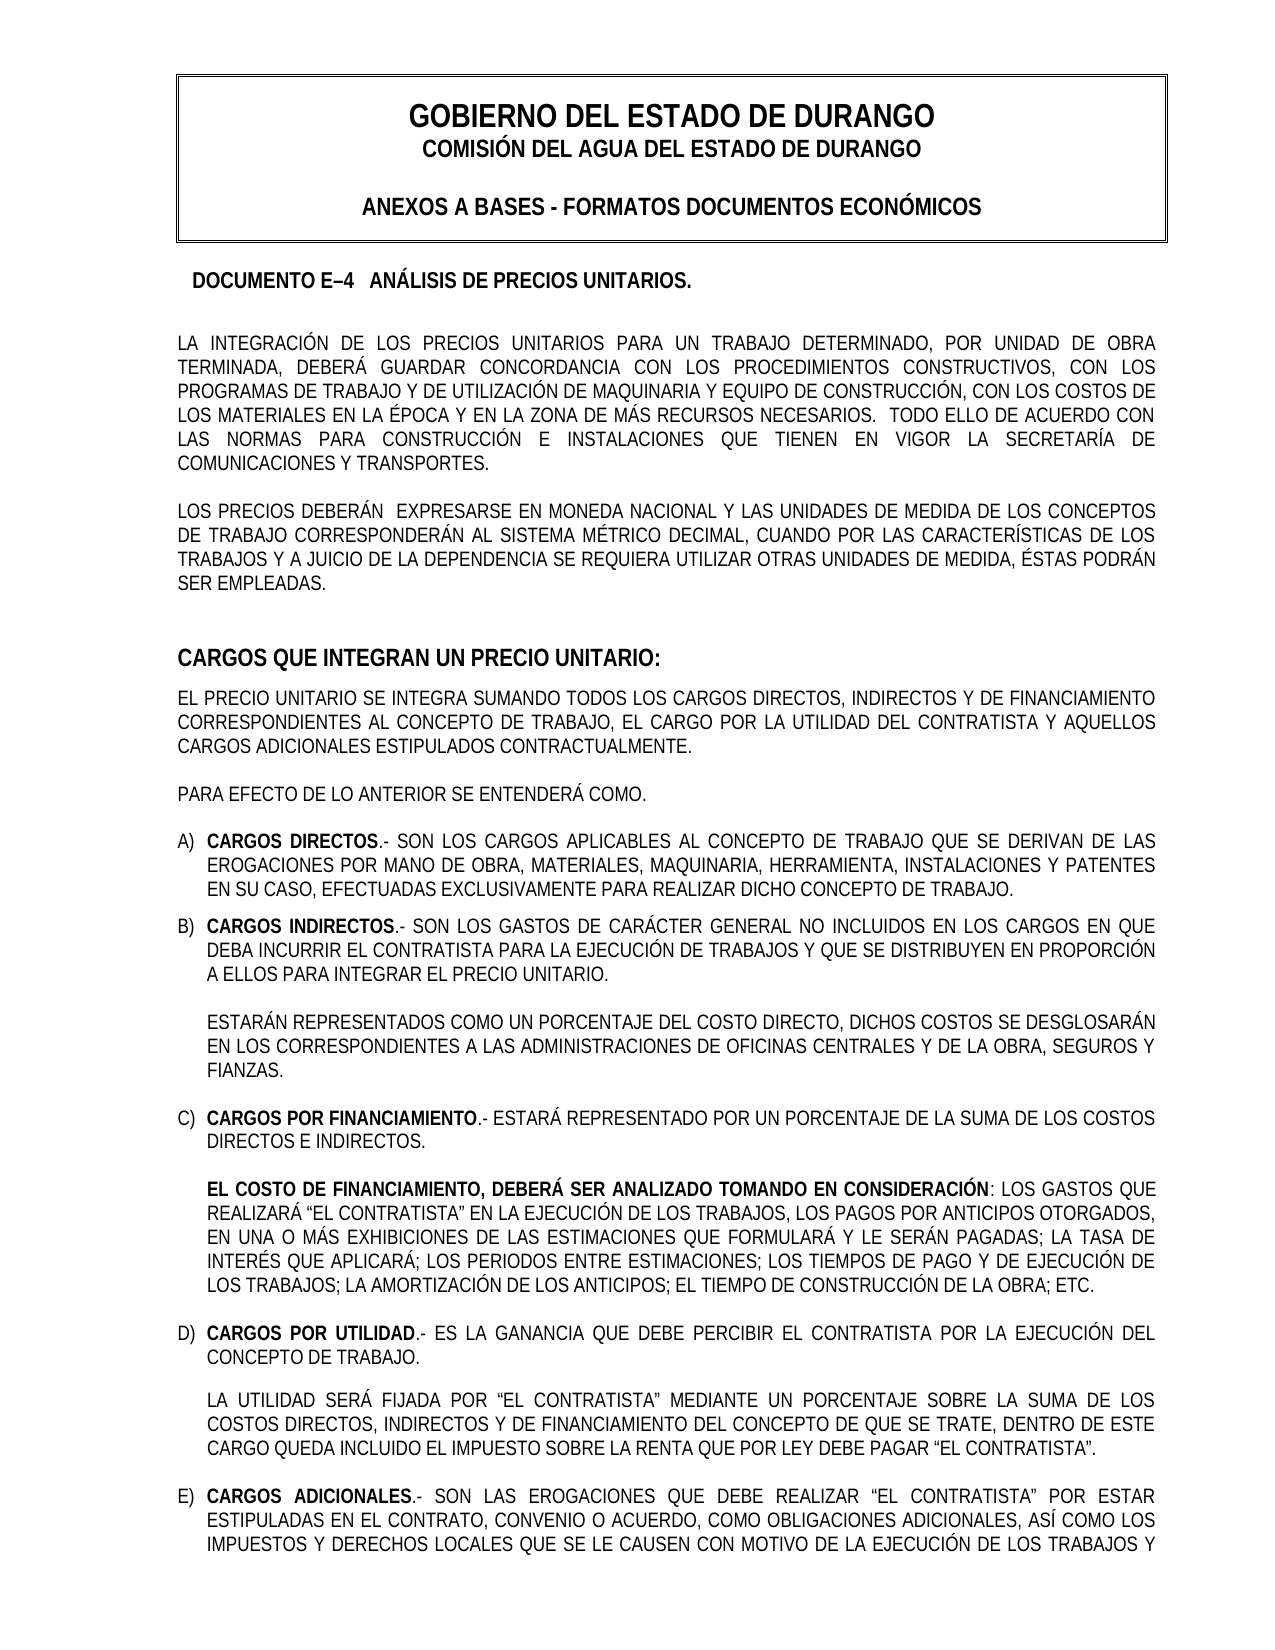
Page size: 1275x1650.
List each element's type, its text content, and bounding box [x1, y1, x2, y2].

text ESTARÁN REPRESENTADOS COMO UN PORCENTAJE DEL COSTO DIRECTO, DICHOS COSTOS SE DESGLOSARÁN EN LOS CORRESPONDIENTES A LAS ADMINISTRACIONES DE OFICINAS CENTRALES Y DE LA OBRA, SEGUROS Y FIANZAS. [207, 1010, 1157, 1082]
text CARGOS QUE INTEGRAN UN PRECIO UNITARIO: [177, 643, 1157, 671]
text LA INTEGRACIÓN DE LOS PRECIOS UNITARIOS PARA UN TRABAJO DETERMINADO, POR UNIDAD DE OBRA TERMINADA, DEBERÁ GUARDAR CONCORDANCIA CON LOS PROCEDIMIENTOS CONSTRUCTIVOS, CON LOS PROGRAMAS DE TRABAJO Y DE UTILIZACIÓN DE MAQUINARIA Y EQUIPO DE CONSTRUCCIÓN, CON LOS COSTOS DE LOS MATERIALES EN LA ÉPOCA Y EN LA ZONA DE MÁS RECURSOS NECESARIOS. TODO ELLO DE ACUERDO CON LAS NORMAS PARA CONSTRUCCIÓN E INSTALACIONES QUE TIENEN EN VIGOR LA SECRETARÍA DE COMUNICACIONES Y TRANSPORTES. [177, 331, 1157, 475]
list CARGOS POR FINANCIAMIENTO.- ESTARÁ REPRESENTADO POR UN PORCENTAJE DE LA SUMA DE LOS COSTOS DIRECTOS E INDIRECTOS. [177, 1106, 1157, 1153]
text EL COSTO DE FINANCIAMIENTO, DEBERÁ SER ANALIZADO TOMANDO EN CONSIDERACIÓN: LOS GASTOS QUE REALIZARÁ “EL CONTRATISTA” EN LA EJECUCIÓN DE LOS TRABAJOS, LOS PAGOS POR ANTICIPOS OTORGADOS, EN UNA O MÁS EXHIBICIONES DE LAS ESTIMACIONES QUE FORMULARÁ Y LE SERÁN PAGADAS; LA TASA DE INTERÉS QUE APLICARÁ; LOS PERIODOS ENTRE ESTIMACIONES; LOS TIEMPOS DE PAGO Y DE EJECUCIÓN DE LOS TRABAJOS; LA AMORTIZACIÓN DE LOS ANTICIPOS; EL TIEMPO DE CONSTRUCCIÓN DE LA OBRA; ETC. [207, 1177, 1157, 1297]
text LOS PRECIOS DEBERÁN EXPRESARSE EN MONEDA NACIONAL Y LAS UNIDADES DE MEDIDA DE LOS CONCEPTOS DE TRABAJO CORRESPONDERÁN AL SISTEMA MÉTRICO DECIMAL, CUANDO POR LAS CARACTERÍSTICAS DE LOS TRABAJOS Y A JUICIO DE LA DEPENDENCIA SE REQUIERA UTILIZAR OTRAS UNIDADES DE MEDIDA, ÉSTAS PODRÁN SER EMPLEADAS. [177, 499, 1157, 595]
list CARGOS DIRECTOS.- SON LOS CARGOS APLICABLES AL CONCEPTO DE TRABAJO QUE SE DERIVAN DE LAS EROGACIONES POR MANO DE OBRA, MATERIALES, MAQUINARIA, HERRAMIENTA, INSTALACIONES Y PATENTES EN SU CASO, EFECTUADAS EXCLUSIVAMENTE PARA REALIZAR DICHO CONCEPTO DE TRABAJO. [177, 829, 1157, 901]
list CARGOS POR UTILIDAD.- ES LA GANANCIA QUE DEBE PERCIBIR EL CONTRATISTA POR LA EJECUCIÓN DEL CONCEPTO DE TRABAJO. [177, 1321, 1157, 1369]
text LA UTILIDAD SERÁ FIJADA POR “EL CONTRATISTA” MEDIANTE UN PORCENTAJE SOBRE LA SUMA DE LOS COSTOS DIRECTOS, INDIRECTOS Y DE FINANCIAMIENTO DEL CONCEPTO DE QUE SE TRATE, DENTRO DE ESTE CARGO QUEDA INCLUIDO EL IMPUESTO SOBRE LA RENTA QUE POR LEY DEBE PAGAR “EL CONTRATISTA”. [207, 1388, 1157, 1460]
text EL PRECIO UNITARIO SE INTEGRA SUMANDO TODOS LOS CARGOS DIRECTOS, INDIRECTOS Y DE FINANCIAMIENTO CORRESPONDIENTES AL CONCEPTO DE TRABAJO, EL CARGO POR LA UTILIDAD DEL CONTRATISTA Y AQUELLOS CARGOS ADICIONALES ESTIPULADOS CONTRACTUALMENTE. [177, 686, 1157, 758]
text PARA EFECTO DE LO ANTERIOR SE ENTENDERÁ COMO. [177, 782, 1157, 806]
list CARGOS INDIRECTOS.- SON LOS GASTOS DE CARÁCTER GENERAL NO INCLUIDOS EN LOS CARGOS EN QUE DEBA INCURRIR EL CONTRATISTA PARA LA EJECUCIÓN DE TRABAJOS Y QUE SE DISTRIBUYEN EN PROPORCIÓN A ELLOS PARA INTEGRAR EL PRECIO UNITARIO. [177, 914, 1157, 986]
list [177, 1484, 1157, 1556]
